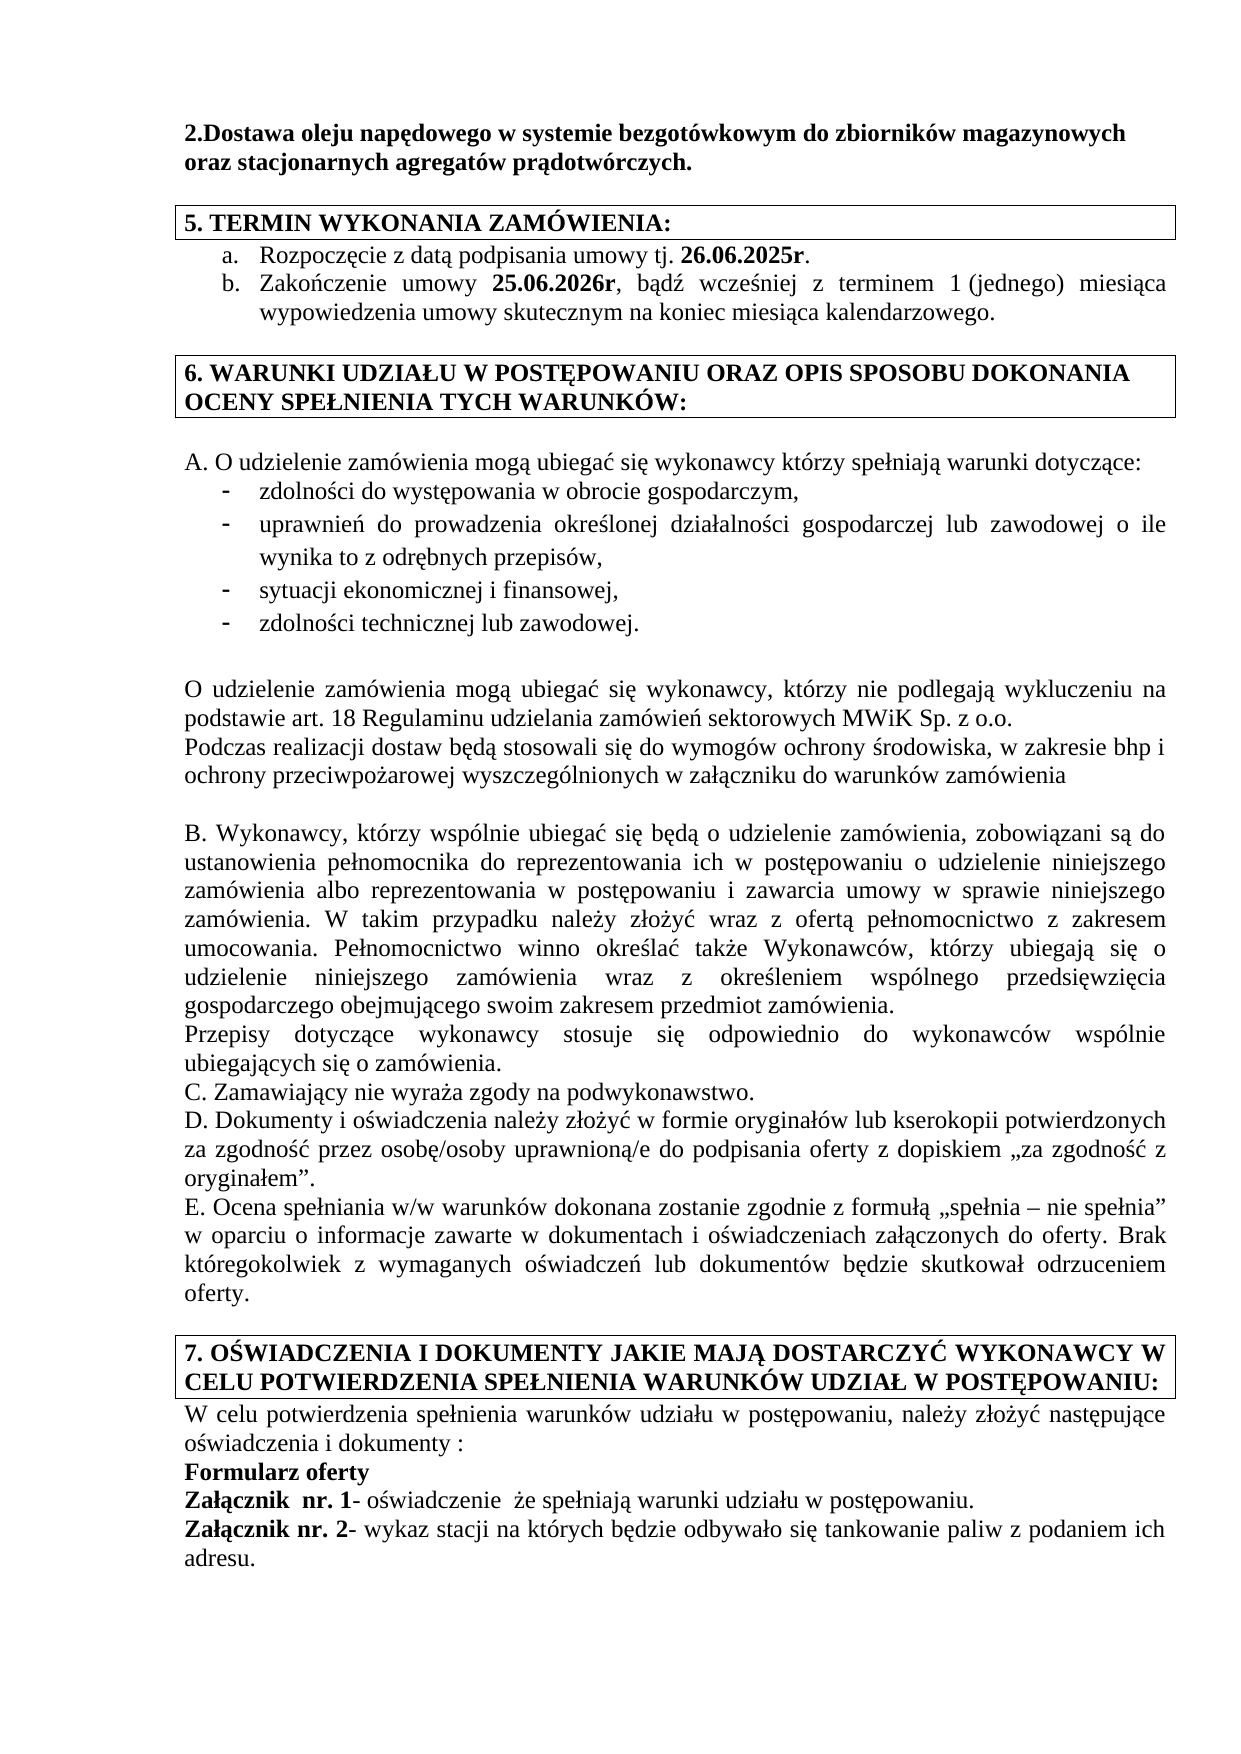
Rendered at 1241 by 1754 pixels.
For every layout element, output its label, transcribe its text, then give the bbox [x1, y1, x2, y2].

text Przepisy dotyczące wykonawcy stosuje się odpowiednio do wykonawców wspólnie ubiegających się o zamówienia. [184, 1019, 1167, 1077]
list Rozpoczęcie z datą podpisania umowy tj. 26.06.2025r. [222, 240, 1167, 268]
list zdolności do występowania w obrocie gospodarczym, [222, 476, 1167, 505]
text A. O udzielenie zamówienia mogą ubiegać się wykonawcy którzy spełniają warunki dotyczące: [184, 447, 1167, 476]
text Załącznik nr. 2- wykaz stacji na których będzie odbywało się tankowanie paliw z podaniem ich adresu. [184, 1514, 1167, 1572]
text Załącznik nr. 1- oświadczenie że spełniają warunki udziału w postępowaniu. [184, 1485, 1167, 1514]
list zdolności technicznej lub zawodowej. [222, 608, 1167, 637]
text B. Wykonawcy, którzy wspólnie ubiegać się będą o udzielenie zamówienia, zobowiązani są do ustanowienia pełnomocnika do reprezentowania ich w postępowaniu o udzielenie niniejszego zamówienia albo reprezentowania w postępowaniu i zawarcia umowy w sprawie niniejszego zamówienia. W takim przypadku należy złożyć wraz z ofertą pełnomocnictwo z zakresem umocowania. Pełnomocnictwo winno określać także Wykonawców, którzy ubiegają się o udzielenie niniejszego zamówienia wraz z określeniem wspólnego przedsięwzięcia gospodarczego obejmującego swoim zakresem przedmiot zamówienia. [184, 818, 1167, 1019]
list uprawnień do prowadzenia określonej działalności gospodarczej lub zawodowej o ile wynika to z odrębnych przepisów, [222, 509, 1167, 571]
text 6. WARUNKI UDZIAŁU W POSTĘPOWANIU ORAZ OPIS SPOSOBU DOKONANIA OCENY SPEŁNIENIA TYCH WARUNKÓW: [176, 356, 1175, 417]
text O udzielenie zamówienia mogą ubiegać się wykonawcy, którzy nie podlegają wykluczeniu na podstawie art. 18 Regulaminu udzielania zamówień sektorowych MWiK Sp. z o.o. [184, 674, 1167, 732]
subtitle Formularz oferty [184, 1457, 1167, 1485]
list sytuacji ekonomicznej i finansowej, [222, 575, 1167, 604]
text 2.Dostawa oleju napędowego w systemie bezgotówkowym do zbiorników magazynowych oraz stacjonarnych agregatów prądotwórczych. [184, 118, 1167, 176]
text D. Dokumenty i oświadczenia należy złożyć w formie oryginałów lub kserokopii potwierdzonych za zgodność przez osobę/osoby uprawnioną/e do podpisania oferty z dopiskiem „za zgodność z oryginałem”. [184, 1105, 1167, 1192]
text W celu potwierdzenia spełnienia warunków udziału w postępowaniu, należy złożyć następujące oświadczenia i dokumenty : [184, 1399, 1167, 1457]
text 7. OŚWIADCZENIA I DOKUMENTY JAKIE MAJĄ DOSTARCZYĆ WYKONAWCY W CELU POTWIERDZENIA SPEŁNIENIA WARUNKÓW UDZIAŁ W POSTĘPOWANIU: [176, 1336, 1175, 1398]
list Zakończenie umowy 25.06.2026r, bądź wcześniej z terminem 1 (jednego) miesiąca wypowiedzenia umowy skutecznym na koniec miesiąca kalendarzowego. [222, 268, 1167, 326]
text Podczas realizacji dostaw będą stosowali się do wymogów ochrony środowiska, w zakresie bhp i ochrony przeciwpożarowej wyszczególnionych w załączniku do warunków zamówienia [184, 732, 1167, 789]
text C. Zamawiający nie wyraża zgody na podwykonawstwo. [184, 1077, 1167, 1105]
text E. Ocena spełniania w/w warunków dokonana zostanie zgodnie z formułą „spełnia – nie spełnia” w oparciu o informacje zawarte w dokumentach i oświadczeniach załączonych do oferty. Brak któregokolwiek z wymaganych oświadczeń lub dokumentów będzie skutkował odrzuceniem oferty. [184, 1192, 1167, 1307]
text 5. TERMIN WYKONANIA ZAMÓWIENIA: [176, 206, 1175, 239]
